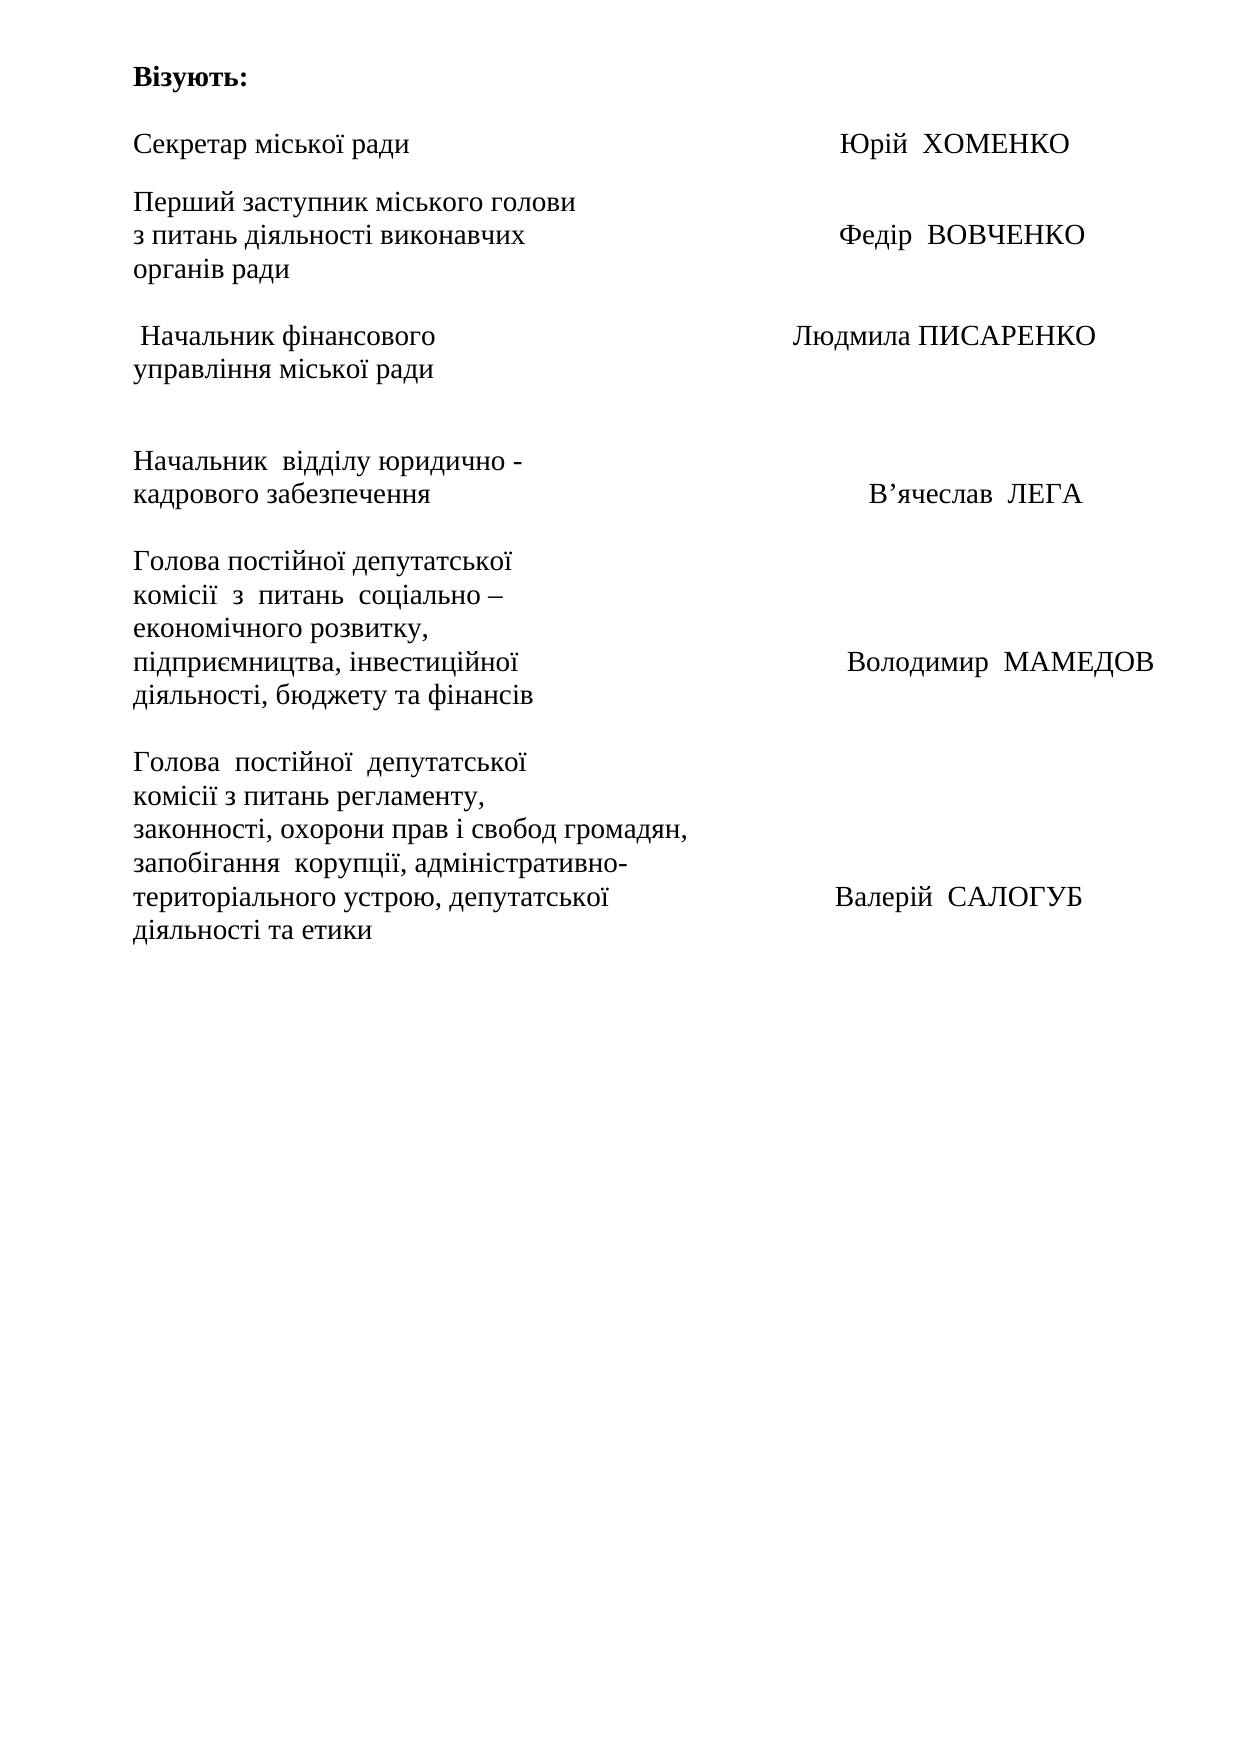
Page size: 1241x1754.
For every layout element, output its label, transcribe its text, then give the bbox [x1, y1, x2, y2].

text комісії з питань регламенту, [133, 778, 1169, 812]
text підприємництва, інвестиційної Володимир МАМЕДОВ [133, 644, 1169, 677]
text Візують: [133, 59, 1169, 93]
text територіального устрою, депутатської Валерій САЛОГУБ [133, 879, 1169, 912]
text з питань діяльності виконавчих Федір ВОВЧЕНКО [133, 217, 1169, 251]
text комісії з питань соціально – [133, 577, 1169, 610]
text кадрового забезпечення В’ячеслав ЛЕГА [133, 476, 1169, 510]
text управління міської ради [133, 351, 1169, 385]
text Начальник фінансового Людмила ПИСАРЕНКО [118, 318, 1169, 351]
text Секретар міської ради Юрій ХОМЕНКО [133, 126, 1169, 160]
text діяльності та етики [133, 912, 1169, 946]
text органів ради [133, 251, 1169, 284]
text законності, охорони прав і свобод громадян, [133, 812, 1169, 845]
text діяльності, бюджету та фінансів [133, 677, 1169, 711]
text Голова постійної депутатської [133, 744, 1169, 778]
text запобігання корупції, адміністративно- [133, 845, 1169, 879]
text Начальник відділу юридично - [133, 443, 1169, 476]
text Голова постійної депутатської [133, 543, 1169, 577]
text економічного розвитку, [133, 610, 1169, 644]
text Перший заступник міського голови [133, 184, 1169, 217]
